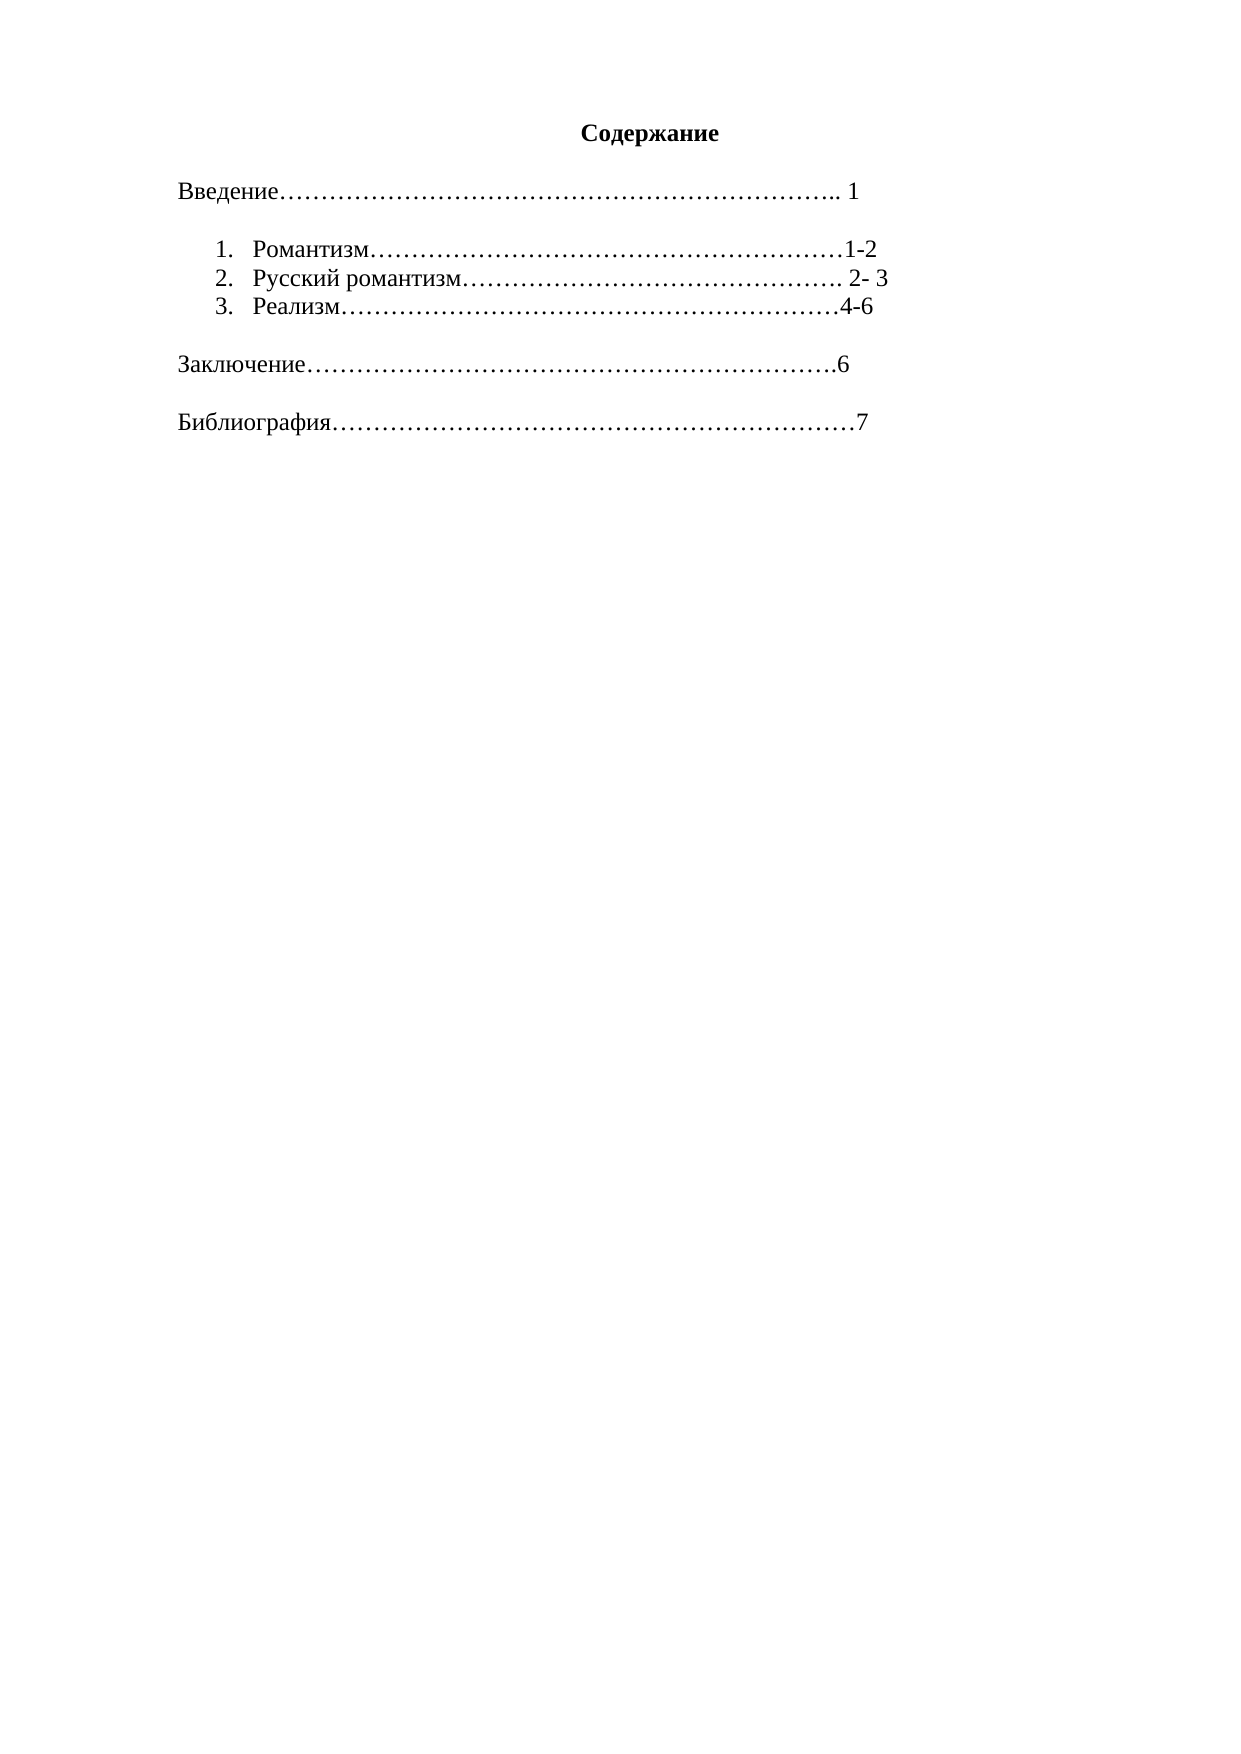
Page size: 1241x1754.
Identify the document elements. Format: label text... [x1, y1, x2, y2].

list Реализм……………………………………………………4-6 [215, 291, 1122, 320]
text Содержание [177, 118, 1122, 147]
list Русский романтизм………………………………………. 2- 3 [215, 263, 1122, 291]
text Заключение……………………………………………………….6 [177, 349, 1122, 378]
list Романтизм…………………………………………………1-2 [215, 234, 1122, 263]
text Введение………………………………………………………….. 1 [177, 176, 1122, 205]
text Библиография………………………………………………………7 [177, 407, 1122, 436]
